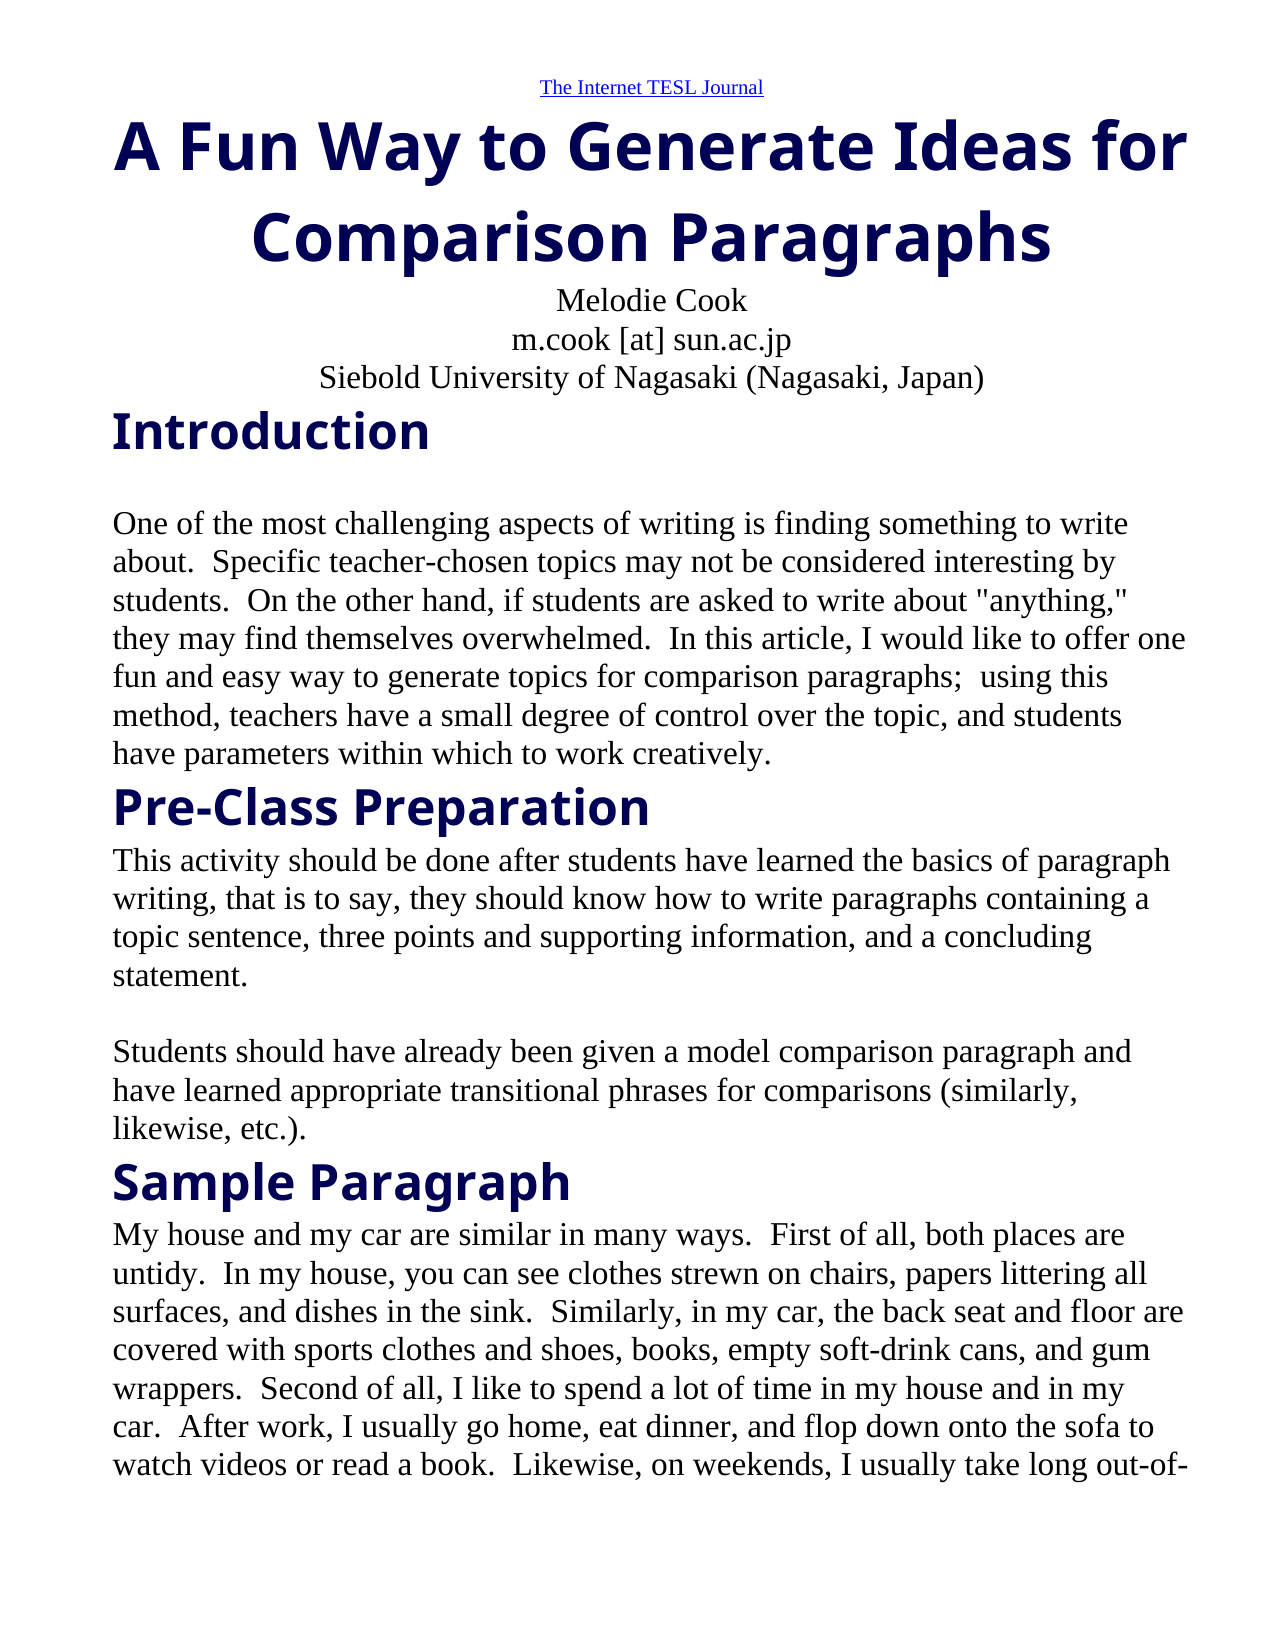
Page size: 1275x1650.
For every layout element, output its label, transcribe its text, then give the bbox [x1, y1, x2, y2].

text One of the most challenging aspects of writing is finding something to write about. Specific teacher-chosen topics may not be considered interesting by students. On the other hand, if students are asked to write about "anything," they may find themselves overwhelmed. In this article, I would like to offer one fun and easy way to generate topics for comparison paragraphs; using this method, teachers have a small degree of control over the topic, and students have parameters within which to work creatively. [112, 503, 1191, 772]
text m.cook [at] sun.ac.jp [112, 319, 1191, 357]
text The Internet TESL Journal [112, 75, 1191, 99]
text Pre-Class Preparation [112, 772, 1191, 840]
text A Fun Way to Generate Ideas for Comparison Paragraphs [112, 99, 1191, 281]
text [112, 1215, 1191, 1483]
text Siebold University of Nagasaki (Nagasaki, Japan) [112, 357, 1191, 396]
text Melodie Cook [112, 281, 1191, 319]
text Introduction [112, 396, 1191, 464]
text Sample Paragraph [112, 1147, 1191, 1215]
text This activity should be done after students have learned the basics of paragraph writing, that is to say, they should know how to write paragraphs containing a topic sentence, three points and supporting information, and a concluding statement. [112, 840, 1191, 993]
text Students should have already been given a model comparison paragraph and have learned appropriate transitional phrases for comparisons (similarly, likewise, etc.). [112, 1032, 1191, 1147]
